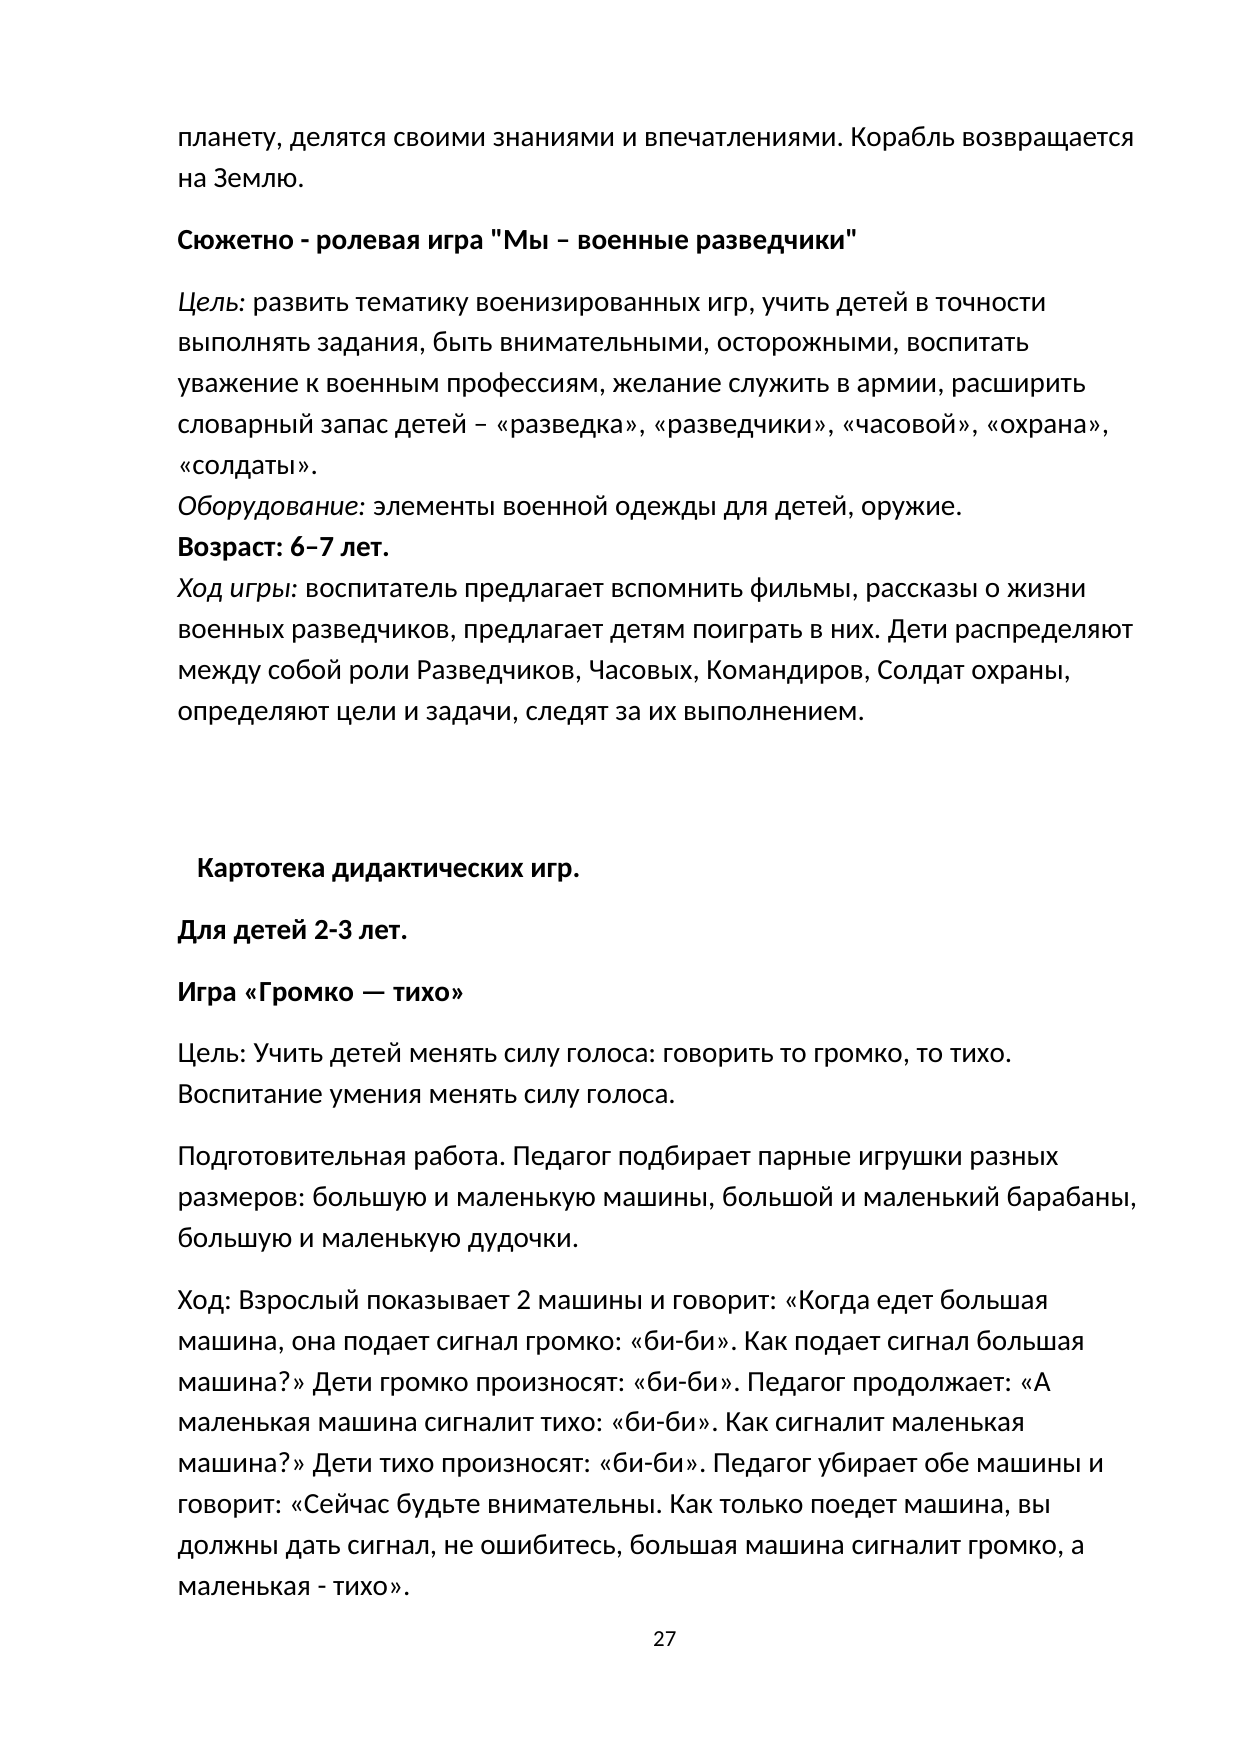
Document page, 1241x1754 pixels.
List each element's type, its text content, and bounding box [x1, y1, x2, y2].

text Цель: развить тематику военизированных игр, учить детей в точности выполнять задания, быть внимательными, осторожными, воспитать уважение к военным профессиям, желание служить в армии, расширить словарный запас детей – «разведка», «разведчики», «часовой», «охрана», «солдаты». Оборудование: элементы военной одежды для детей, оружие. Возраст: 6–7 лет. Ход игры: воспитатель предлагает вспомнить фильмы, рассказы о жизни военных разведчиков, предлагает детям поиграть в них. Дети распределяют между собой роли Разведчиков, Часовых, Командиров, Солдат охраны, определяют цели и задачи, следят за их выполнением. [177, 283, 1152, 728]
text Картотека дидактических игр. [177, 849, 1152, 885]
text Сюжетно - ролевая игра "Мы – военные разведчики" [177, 221, 1152, 256]
text Для детей 2-3 лет. [177, 911, 1152, 946]
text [177, 118, 1152, 195]
text Цель: Учить детей менять силу голоса: говорить то громко, то тихо. Воспитание умения менять силу голоса. [177, 1034, 1152, 1111]
text Подготовительная работа. Педагог подбирает парные игрушки разных размеров: большую и маленькую машины, большой и маленький барабаны, большую и маленькую дудочки. [177, 1137, 1152, 1254]
text Ход: Взрослый показывает 2 машины и говорит: «Когда едет большая машина, она подает сигнал громко: «би-би». Как подает сигнал большая машина?» Дети громко произносят: «би-би». Педагог продолжает: «А маленькая машина сигналит тихо: «би-би». Как сигналит маленькая машина?» Дети тихо произносят: «би-би». Педагог убирает обе машины и говорит: «Сейчас будьте внимательны. Как только поедет машина, вы должны дать сигнал, не ошибитесь, большая машина сигналит громко, а маленькая - тихо». [177, 1281, 1152, 1603]
text Игра «Громко — тихо» [177, 973, 1152, 1008]
